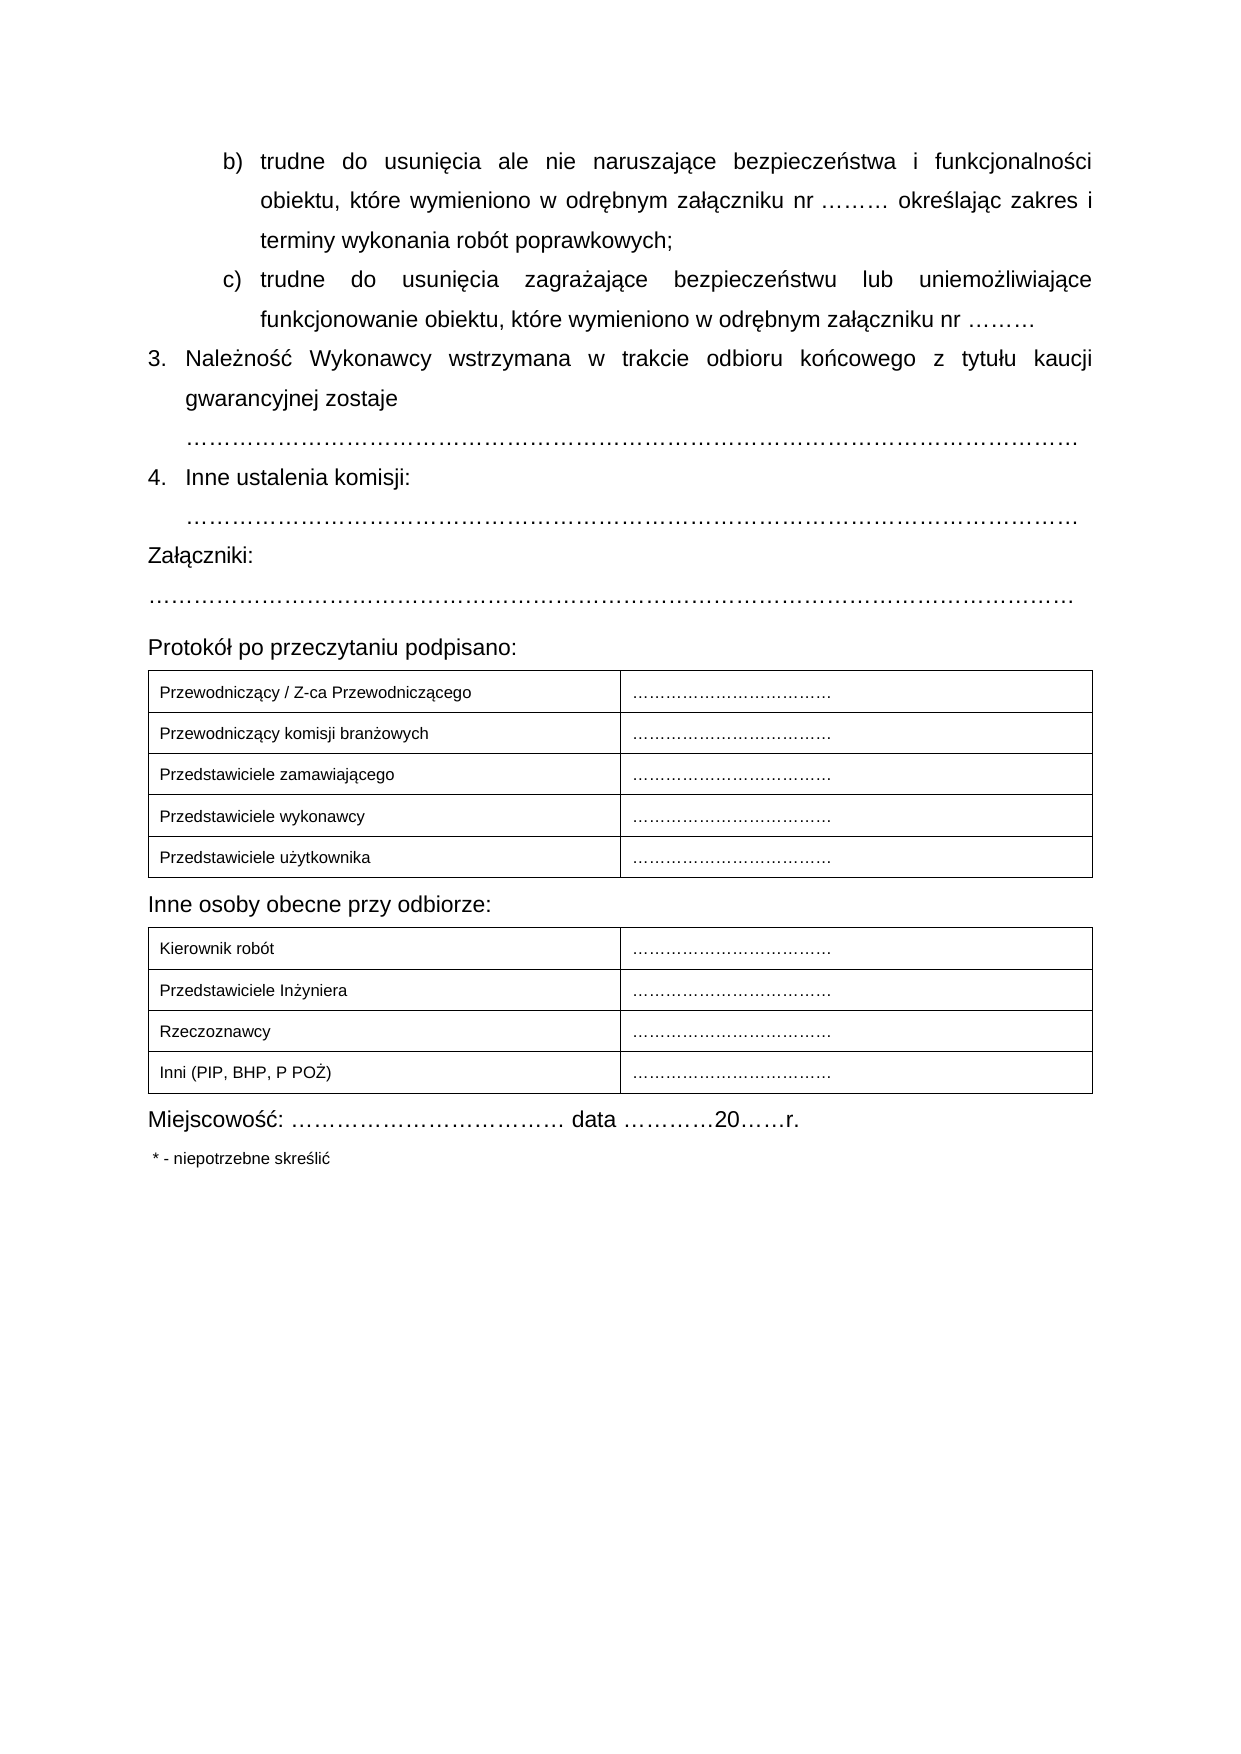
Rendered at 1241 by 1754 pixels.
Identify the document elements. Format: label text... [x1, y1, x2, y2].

list Należność Wykonawcy wstrzymana w trakcie odbioru końcowego z tytułu kaucji gwarancyjnej zostaje [148, 345, 1093, 411]
text * - niepotrzebne skreślić [148, 1149, 1093, 1168]
table_cell Rzeczoznawcy [149, 1011, 620, 1051]
list ……………………………………………………………………………………………………… [185, 424, 1093, 450]
list trudne do usunięcia zagrażające bezpieczeństwu lub uniemożliwiające funkcjonowanie obiektu, które wymieniono w odrębnym załączniku nr ……… [223, 266, 1093, 332]
table_cell ……………………………… [621, 1052, 1092, 1092]
table_cell Przedstawiciele wykonawcy [149, 795, 620, 836]
text Protokół po przeczytaniu podpisano: [148, 634, 1093, 660]
table_cell ……………………………… [621, 754, 1092, 794]
list trudne do usunięcia ale nie naruszające bezpieczeństwa i funkcjonalności obiektu, które wymieniono w odrębnym załączniku nr ……… określając zakres i terminy wykonania robót poprawkowych; [223, 148, 1093, 253]
table_cell ……………………………… [621, 795, 1092, 836]
table_cell Przedstawiciele użytkownika [149, 837, 620, 877]
text Inne osoby obecne przy odbiorze: [148, 891, 1093, 917]
table_cell Przedstawiciele Inżyniera [149, 970, 620, 1010]
list Załączniki: [148, 542, 1093, 569]
table_cell Inni (PIP, BHP, P POŻ) [149, 1052, 620, 1092]
list ……………………………………………………………………………………………………… [185, 503, 1093, 529]
table_cell ……………………………… [621, 713, 1092, 753]
table_header ……………………………… [621, 928, 1092, 968]
table_header Przewodniczący / Z-ca Przewodniczącego [149, 671, 620, 712]
list …………………………………………………………………………………………………………… [148, 582, 1093, 608]
text Miejscowość: ……………………………… data …………20……r. [148, 1106, 1093, 1132]
table_cell Przedstawiciele zamawiającego [149, 754, 620, 794]
table_cell Przewodniczący komisji branżowych [149, 713, 620, 753]
table_header Kierownik robót [149, 928, 620, 968]
table_cell ……………………………… [621, 970, 1092, 1010]
table_cell ……………………………… [621, 1011, 1092, 1051]
table_cell ……………………………… [621, 837, 1092, 877]
list Inne ustalenia komisji: [148, 463, 1093, 490]
table_header ……………………………… [621, 671, 1092, 712]
